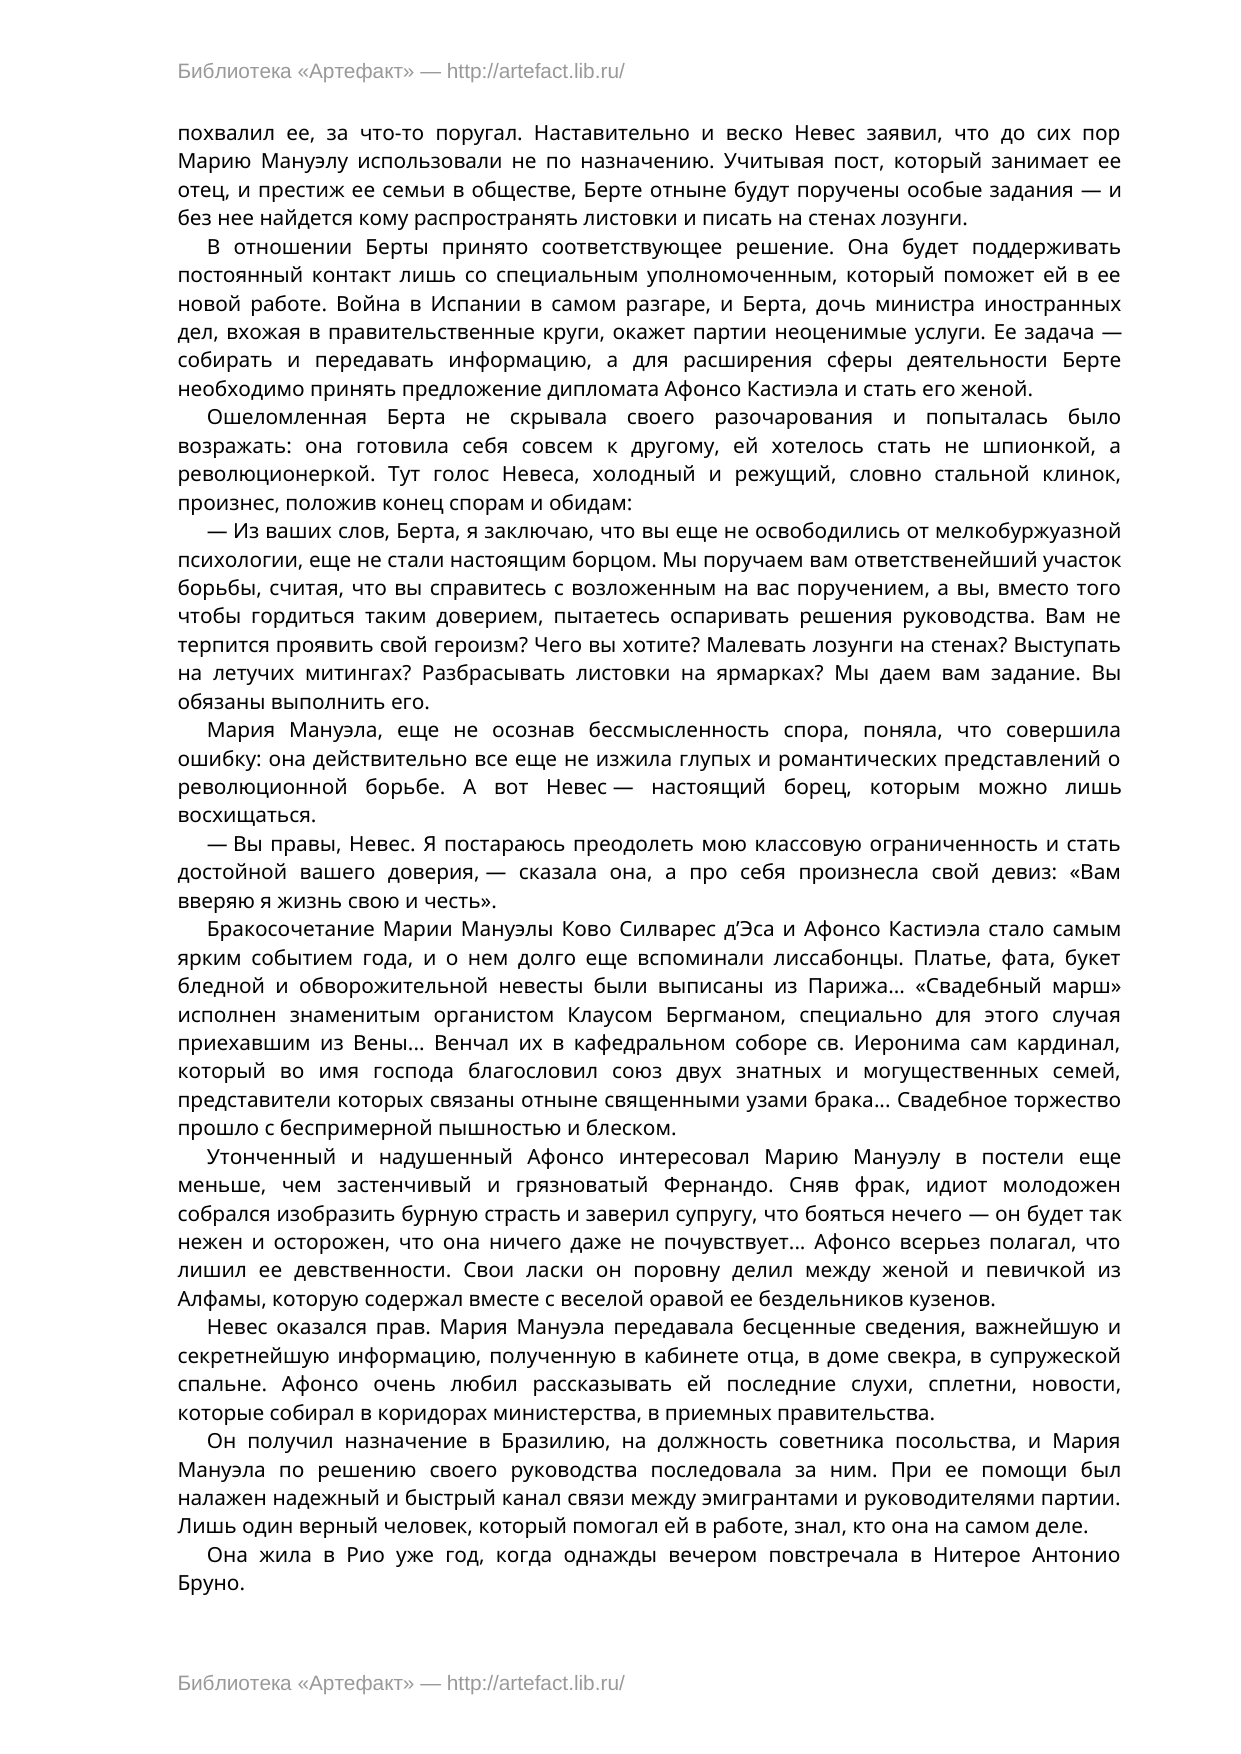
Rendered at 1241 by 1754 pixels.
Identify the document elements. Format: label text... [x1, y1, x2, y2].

text Утонченный и надушенный Афонсо интересовал Марию Мануэлу в постели еще меньше, чем застенчивый и грязноватый Фернандо. Сняв фрак, идиот молодожен собрался изобразить бурную страсть и заверил супругу, что бояться нечего — он будет так нежен и осторожен, что она ничего даже не почувствует... Афонсо всерьез полагал, что лишил ее девственности. Свои ласки он поровну делил между женой и певичкой из Алфамы, которую содержал вместе с веселой оравой ее бездельников кузенов. [177, 1142, 1122, 1312]
text Он получил назначение в Бразилию, на должность советника посольства, и Мария Мануэла по решению своего руководства последовала за ним. При ее помощи был налажен надежный и быстрый канал связи между эмигрантами и руководителями партии. Лишь один верный человек, который помогал ей в работе, знал, кто она на самом деле. [177, 1426, 1122, 1540]
text — Вы правы, Невес. Я постараюсь преодолеть мою классовую ограниченность и стать достойной вашего доверия, — сказала она, а про себя произнесла свой девиз: «Вам вверяю я жизнь свою и честь». [177, 829, 1122, 914]
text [177, 118, 1122, 232]
text Она жила в Рио уже год, когда однажды вечером повстречала в Нитерое Антонио Бруно. [177, 1540, 1122, 1597]
text Ошеломленная Берта не скрывала своего разочарования и попыталась было возражать: она готовила себя совсем к другому, ей хотелось стать не шпионкой, а революционеркой. Тут голос Невеса, холодный и режущий, словно стальной клинок, произнес, положив конец спорам и обидам: [177, 402, 1122, 516]
text Бракосочетание Марии Мануэлы Ково Силварес д’Эса и Афонсо Кастиэла стало самым ярким событием года, и о нем долго еще вспоминали лиссабонцы. Платье, фата, букет бледной и обворожительной невесты были выписаны из Парижа... «Свадебный марш» исполнен знаменитым органистом Клаусом Бергманом, специально для этого случая приехавшим из Вены... Венчал их в кафедральном соборе св. Иеронима сам кардинал, который во имя господа благословил союз двух знатных и могущественных семей, представители которых связаны отныне священными узами брака... Свадебное торжество прошло с беспримерной пышностью и блеском. [177, 914, 1122, 1142]
text — Из ваших слов, Берта, я заключаю, что вы еще не освободились от мелкобуржуазной психологии, еще не стали настоящим борцом. Мы поручаем вам ответственейший участок борьбы, считая, что вы справитесь с возложенным на вас поручением, а вы, вместо того чтобы гордиться таким доверием, пытаетесь оспаривать решения руководства. Вам не терпится проявить свой героизм? Чего вы хотите? Малевать лозунги на стенах? Выступать на летучих митингах? Разбрасывать листовки на ярмарках? Мы даем вам задание. Вы обязаны выполнить его. [177, 516, 1122, 715]
text В отношении Берты принято соответствующее решение. Она будет поддерживать постоянный контакт лишь со специальным уполномоченным, который поможет ей в ее новой работе. Война в Испании в самом разгаре, и Берта, дочь министра иностранных дел, вхожая в правительственные круги, окажет партии неоценимые услуги. Ее задача — собирать и передавать информацию, а для расширения сферы деятельности Берте необходимо принять предложение дипломата Афонсо Кастиэла и стать его женой. [177, 232, 1122, 402]
text Мария Мануэла, еще не осознав бессмысленность спора, поняла, что совершила ошибку: она действительно все еще не изжила глупых и романтических представлений о революционной борьбе. А вот Невес — настоящий борец, которым можно лишь восхищаться. [177, 715, 1122, 829]
text Невес оказался прав. Мария Мануэла передавала бесценные сведения, важнейшую и секретнейшую информацию, полученную в кабинете отца, в доме свекра, в супружеской спальне. Афонсо очень любил рассказывать ей последние слухи, сплетни, новости, которые собирал в коридорах министерства, в приемных правительства. [177, 1312, 1122, 1426]
